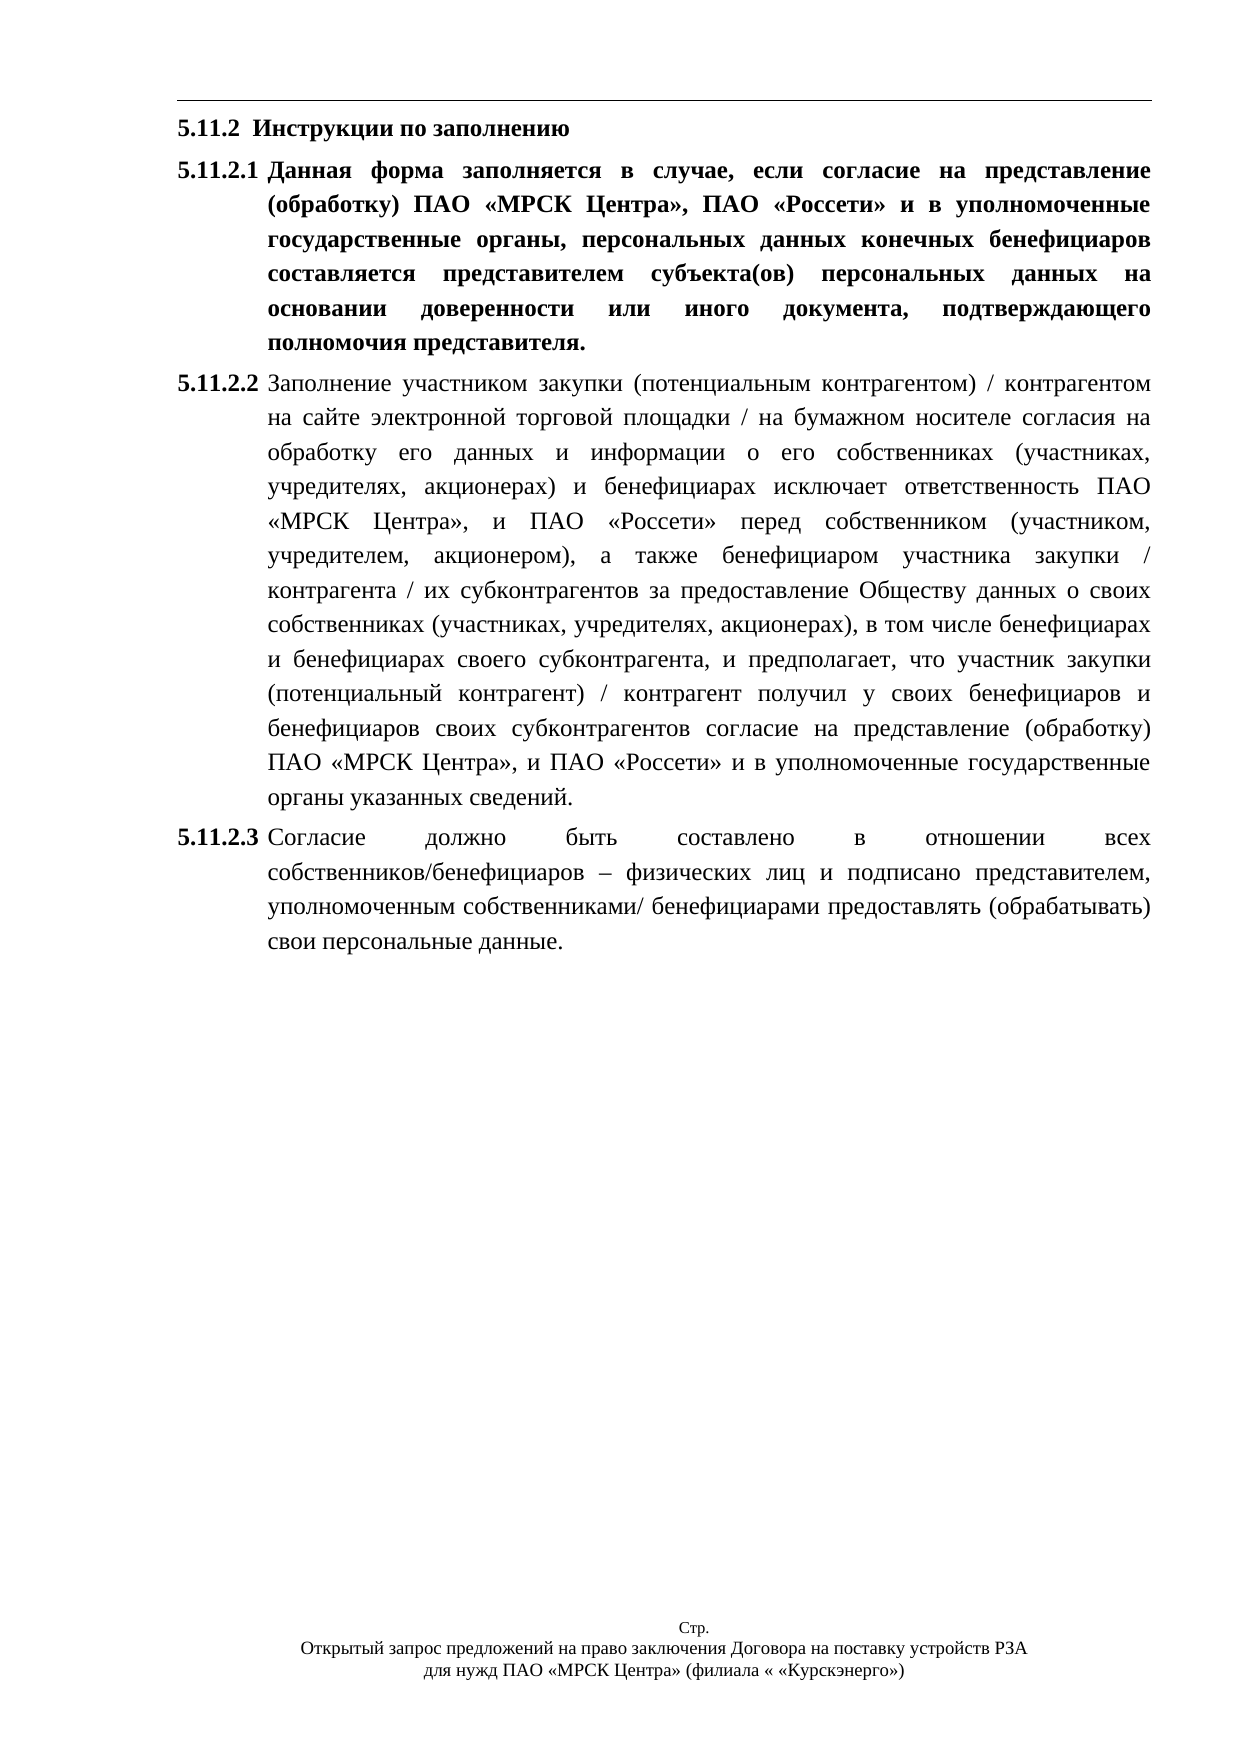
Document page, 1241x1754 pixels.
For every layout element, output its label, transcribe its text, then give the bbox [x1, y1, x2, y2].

list Согласие должно быть составлено в отношении всех собственников/бенефициаров – физических лиц и подписано представителем, уполномоченным собственниками/ бенефициарами предоставлять (обрабатывать) свои персональные данные. [177, 822, 1152, 954]
subtitle Инструкции по заполнению [177, 113, 1152, 142]
list Данная форма заполняется в случае, если согласие на представление (обработку) ПАО «МРСК Центра», ПАО «Россети» и в уполномоченные государственные органы, персональных данных конечных бенефициаров составляется представителем субъекта(ов) персональных данных на основании доверенности или иного документа, подтверждающего полномочия представителя. [177, 155, 1152, 356]
list Заполнение участником закупки (потенциальным контрагентом) / контрагентом на сайте электронной торговой площадки / на бумажном носителе согласия на обработку его данных и информации о его собственниках (участниках, учредителях, акционерах) и бенефициарах исключает ответственность ПАО «МРСК Центра», и ПАО «Россети» перед собственником (участником, учредителем, акционером), а также бенефициаром участника закупки / контрагента / их субконтрагентов за предоставление Обществу данных о своих собственниках (участниках, учредителях, акционерах), в том числе бенефициарах и бенефициарах своего субконтрагента, и предполагает, что участник закупки (потенциальный контрагент) / контрагент получил у своих бенефициаров и бенефициаров своих субконтрагентов согласие на представление (обработку) ПАО «МРСК Центра», и ПАО «Россети» и в уполномоченные государственные органы указанных сведений. [177, 368, 1152, 810]
